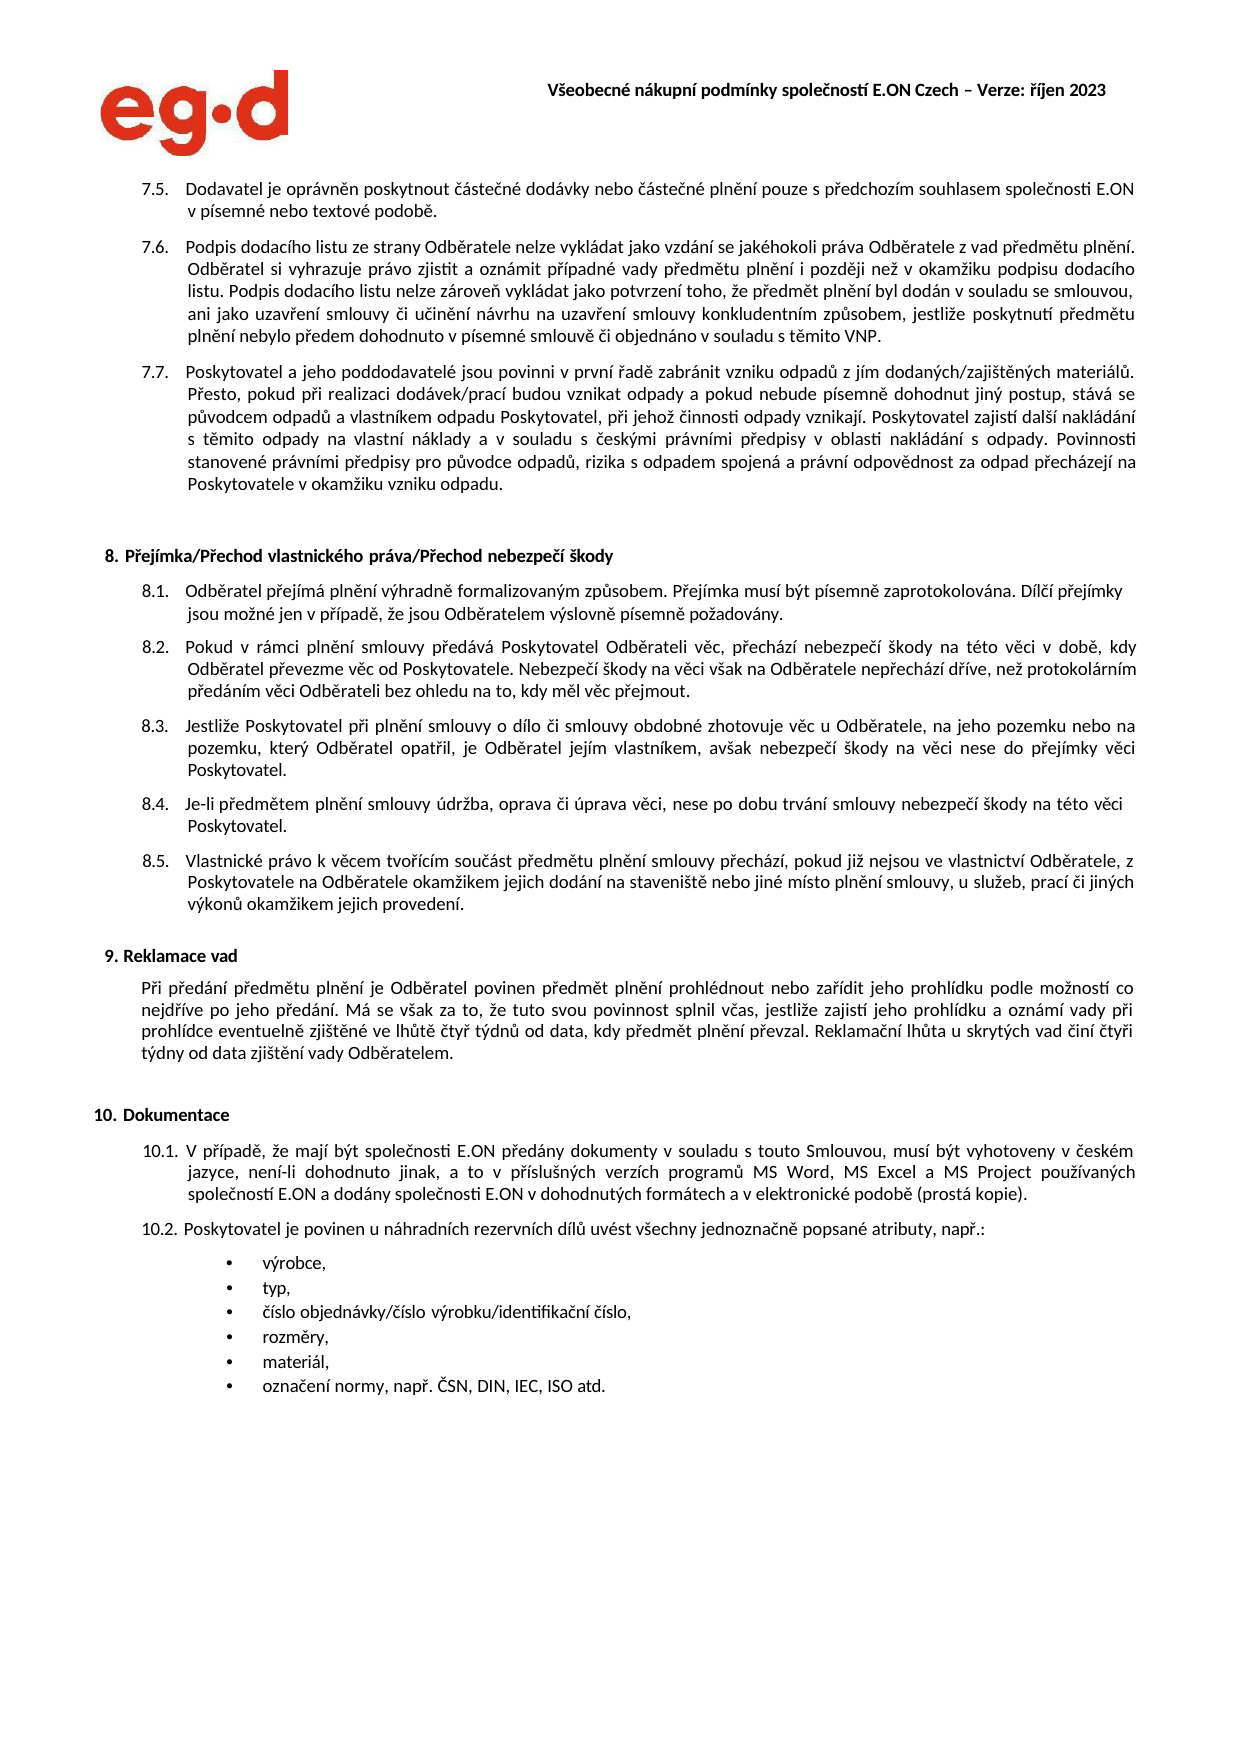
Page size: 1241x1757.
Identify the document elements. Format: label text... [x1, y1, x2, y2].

list rozměry, [226, 1325, 1161, 1348]
text jsou možné jen v případě, že jsou Odběratelem výslovně písemně požadovány. [187, 602, 1161, 625]
list Odběratel přejímá plnění výhradně formalizovaným způsobem. Přejímka musí být písemně zaprotokolována. Dílčí přejímky [142, 579, 1161, 602]
list materiál, [226, 1350, 1161, 1373]
text Při předání předmětu plnění je Odběratel povinen předmět plnění prohlédnout nebo zařídit jeho prohlídku podle možností co nejdříve po jeho předání. Má se však za to, že tuto svou povinnost splnil včas, jestliže zajistí jeho prohlídku a oznámí vady při prohlídce eventuelně zjištěné ve lhůtě čtyř týdnů od data, kdy předmět plnění převzal. Reklamační lhůta u skrytých vad činí čtyři týdny od data zjištění vady Odběratelem. [141, 977, 1135, 1064]
list označení normy, např. ČSN, DIN, IEC, ISO atd. [226, 1374, 1161, 1397]
list číslo objednávky/číslo výrobku/identifikační číslo, [226, 1301, 1161, 1323]
list Poskytovatel a jeho poddodavatelé jsou povinni v první řadě zabránit vzniku odpadů z jím dodaných/zajištěných materiálů. Přesto, pokud při realizaci dodávek/prací budou vznikat odpady a pokud nebude písemně dohodnut jiný postup, stává se původcem odpadů a vlastníkem odpadu Poskytovatel, při jehož činnosti odpady vznikají. Poskytovatel zajistí další nakládání s těmito odpady na vlastní náklady a v souladu s českými právními předpisy v oblasti nakládání s odpady. Povinnosti stanovené právními předpisy pro původce odpadů, rizika s odpadem spojená a právní odpovědnost za odpad přecházejí na Poskytovatele v okamžiku vzniku odpadu. [141, 361, 1136, 495]
list Podpis dodacího listu ze strany Odběratele nelze vykládat jako vzdání se jakéhokoli práva Odběratele z vad předmětu plnění. Odběratel si vyhrazuje právo zjistit a oznámit případné vady předmětu plnění i později než v okamžiku podpisu dodacího listu. Podpis dodacího listu nelze zároveň vykládat jako potvrzení toho, že předmět plnění byl dodán v souladu se smlouvou, ani jako uzavření smlouvy či učinění návrhu na uzavření smlouvy konkludentním způsobem, jestliže poskytnutí předmětu plnění nebylo předem dohodnuto v písemné smlouvě či objednáno v souladu s těmito VNP. [141, 235, 1136, 347]
text Poskytovatel. [187, 815, 1161, 837]
list Pokud v rámci plnění smlouvy předává Poskytovatel Odběrateli věc, přechází nebezpečí škody na této věci v době, kdy Odběratel převezme věc od Poskytovatele. Nebezpečí škody na věci však na Odběratele nepřechází dříve, než protokolárním předáním věci Odběrateli bez ohledu na to, kdy měl věc přejmout. [142, 637, 1138, 702]
subtitle Dokumentace [93, 1103, 1161, 1126]
list Jestliže Poskytovatel při plnění smlouvy o dílo či smlouvy obdobné zhotovuje věc u Odběratele, na jeho pozemku nebo na pozemku, který Odběratel opatřil, je Odběratel jejím vlastníkem, avšak nebezpečí škody na věci nese do přejímky věci Poskytovatel. [141, 715, 1137, 781]
subtitle Přejímka/Přechod vlastnického práva/Přechod nebezpečí škody [104, 544, 1161, 567]
list Vlastnické právo k věcem tvořícím součást předmětu plnění smlouvy přechází, pokud již nejsou ve vlastnictví Odběratele, z Poskytovatele na Odběratele okamžikem jejich dodání na staveniště nebo jiné místo plnění smlouvy, u služeb, prací či jiných výkonů okamžikem jejich provedení. [142, 850, 1135, 915]
subtitle Reklamace vad [104, 944, 1161, 967]
picture [100, 70, 289, 156]
list V případě, že mají být společnosti E.ON předány dokumenty v souladu s touto Smlouvou, musí být vyhotoveny v českém jazyce, není-li dohodnuto jinak, a to v příslušných verzích programů MS Word, MS Excel a MS Project používaných společností E.ON a dodány společnosti E.ON v dohodnutých formátech a v elektronické podobě (prostá kopie). [142, 1139, 1136, 1205]
list Je-li předmětem plnění smlouvy údržba, oprava či úprava věci, nese po dobu trvání smlouvy nebezpečí škody na této věci [142, 792, 1161, 815]
list výrobce, [226, 1251, 1161, 1274]
list typ, [226, 1276, 1161, 1299]
list Dodavatel je oprávněn poskytnout částečné dodávky nebo částečné plnění pouze s předchozím souhlasem společnosti E.ON v písemné nebo textové podobě. [141, 178, 1136, 223]
list Poskytovatel je povinen u náhradních rezervních dílů uvést všechny jednoznačně popsané atributy, např.: [141, 1217, 1161, 1240]
